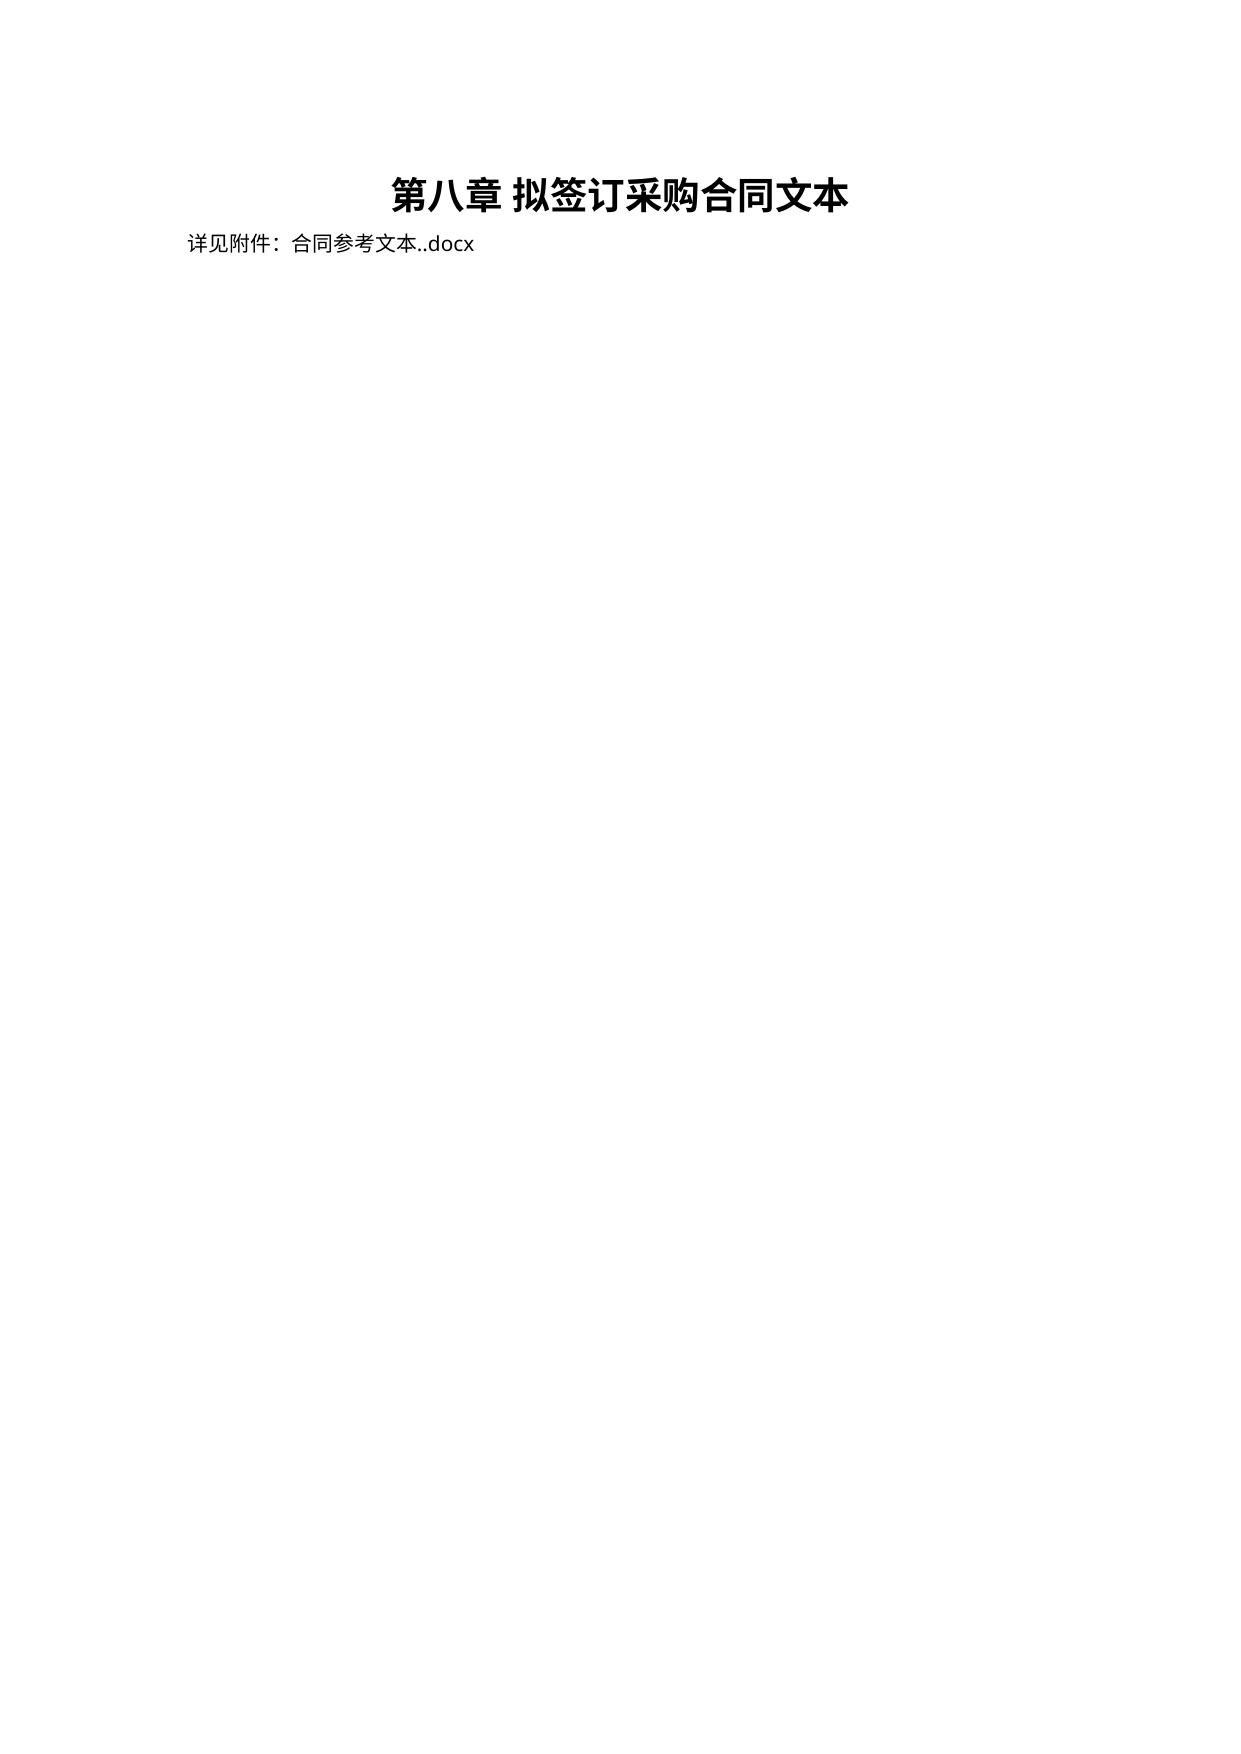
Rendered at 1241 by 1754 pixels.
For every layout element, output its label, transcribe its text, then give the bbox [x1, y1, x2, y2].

text 第八章 拟签订采购合同文本 [187, 162, 1053, 227]
text 详见附件：合同参考文本..docx [187, 227, 1053, 259]
